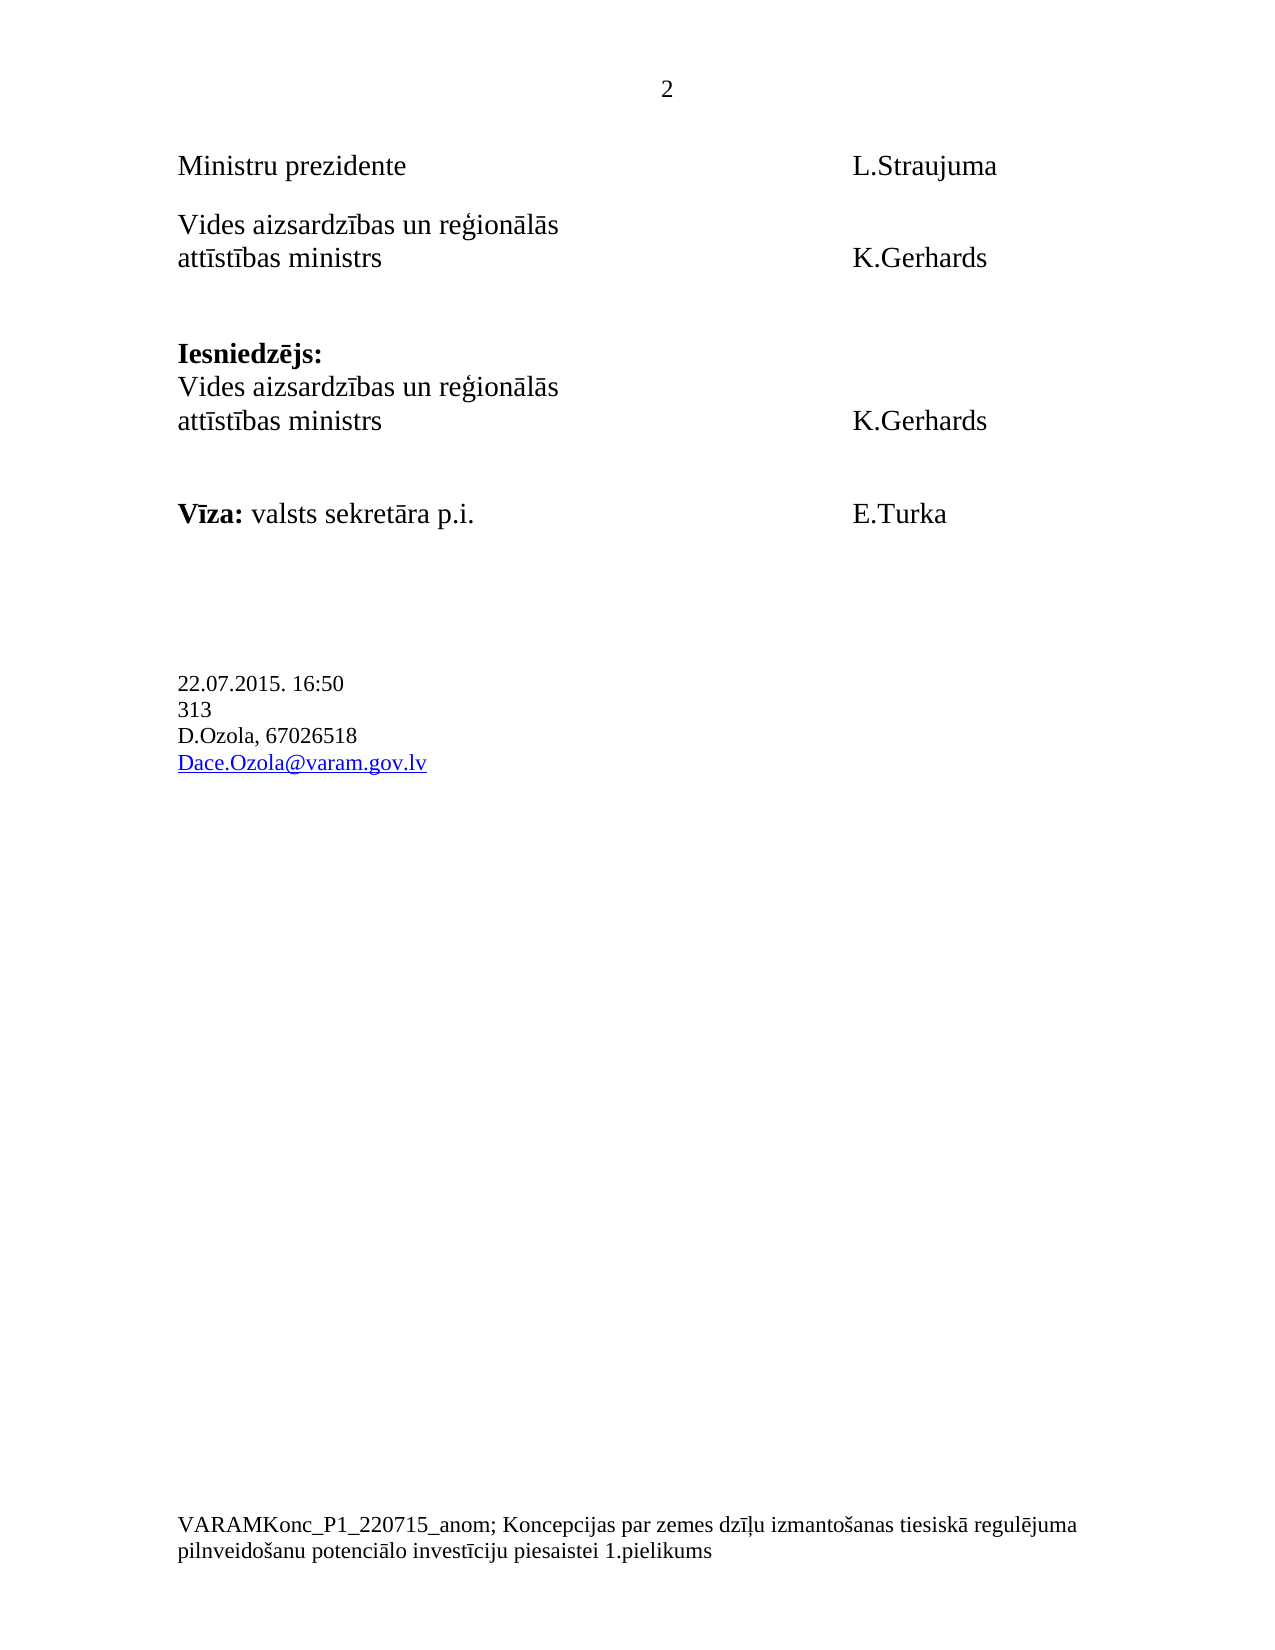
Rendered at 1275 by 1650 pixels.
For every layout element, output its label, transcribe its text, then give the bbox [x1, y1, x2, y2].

text Ministru prezidente L.Straujuma [177, 148, 1157, 181]
text 22.07.2015. 16:50 [177, 670, 1157, 696]
text Vīza: valsts sekretāra p.i. E.Turka [177, 496, 1157, 529]
text 313 [177, 696, 1157, 723]
text Vides aizsardzības un reģionālās [177, 369, 1157, 403]
text Dace.Ozola@varam.gov.lv [177, 749, 1157, 775]
text Vides aizsardzības un reģionālās [177, 207, 1157, 241]
text D.Ozola, 67026518 [177, 723, 1157, 749]
text Iesniedzējs: [177, 336, 1157, 369]
text attīstības ministrs K.Gerhards [177, 241, 1157, 274]
text attīstības ministrs K.Gerhards [177, 403, 1157, 436]
